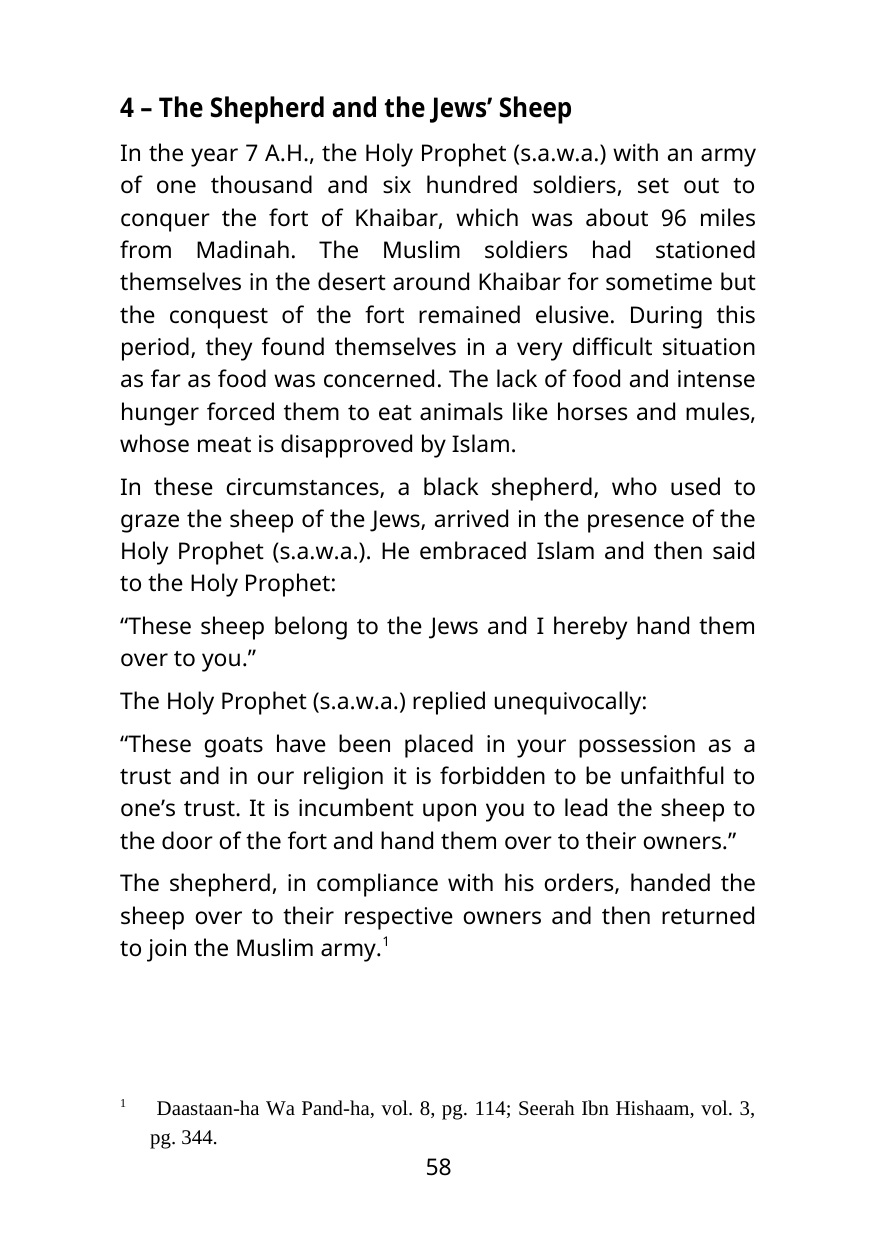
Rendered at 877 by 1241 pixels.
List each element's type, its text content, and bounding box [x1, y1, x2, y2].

text In the year 7 A.H., the Holy Prophet (s.a.w.a.) with an army of one thousand and six hundred soldiers, set out to conquer the fort of Khaibar, which was about 96 miles from Madinah. The Muslim soldiers had stationed themselves in the desert around Khaibar for sometime but the conquest of the fort remained elusive. During this period, they found themselves in a very difficult situation as far as food was concerned. The lack of food and intense hunger forced them to eat animals like horses and mules, whose meat is disapproved by Islam. [120, 136, 757, 459]
text The Holy Prophet (s.a.w.a.) replied unequivocally: [120, 684, 757, 716]
text “These sheep belong to the Jews and I hereby hand them over to you.” [120, 609, 757, 673]
text The shepherd, in compliance with his orders, handed the sheep over to their respective owners and then returned to join the Muslim army. [120, 866, 757, 963]
text In these circumstances, a black shepherd, who used to graze the sheep of the Jews, arrived in the presence of the Holy Prophet (s.a.w.a.). He embraced Islam and then said to the Holy Prophet: [120, 469, 757, 598]
text “These goats have been placed in your possession as a trust and in our religion it is forbidden to be unfaithful to one’s trust. It is incumbent upon you to lead the sheep to the door of the fort and hand them over to their owners.” [120, 726, 757, 856]
subtitle 4 – The Shepherd and the Jews’ Sheep [120, 88, 757, 125]
